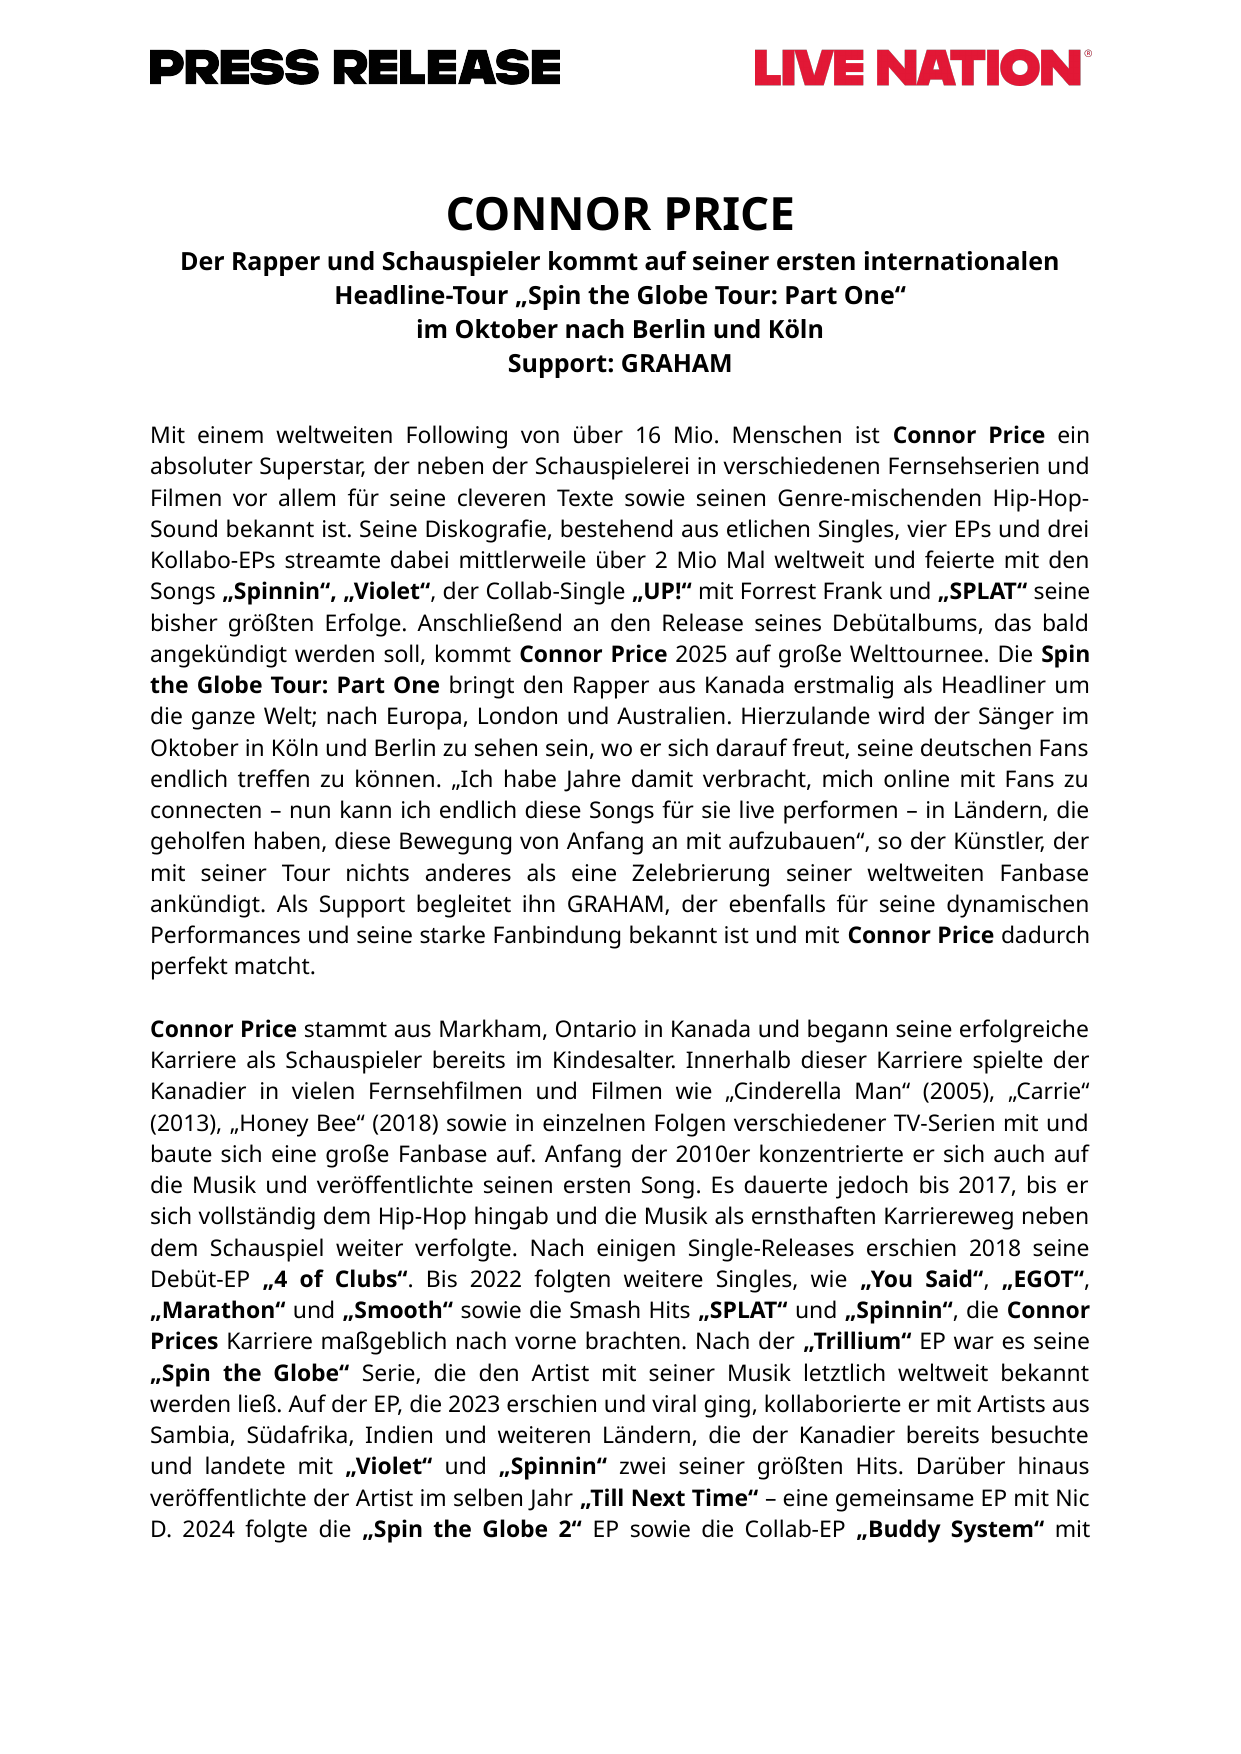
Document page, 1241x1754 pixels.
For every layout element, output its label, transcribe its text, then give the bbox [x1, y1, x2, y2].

text Mit einem weltweiten Following von über 16 Mio. Menschen ist Connor Price ein absoluter Superstar, der neben der Schauspielerei in verschiedenen Fernsehserien und Filmen vor allem für seine cleveren Texte sowie seinen Genre-mischenden Hip-Hop-Sound bekannt ist. Seine Diskografie, bestehend aus etlichen Singles, vier EPs und drei Kollabo-EPs streamte dabei mittlerweile über 2 Mio Mal weltweit und feierte mit den Songs „Spinnin“, „Violet“, der Collab-Single „UP!“ mit Forrest Frank und „SPLAT“ seine bisher größten Erfolge. Anschließend an den Release seines Debütalbums, das bald angekündigt werden soll, kommt Connor Price 2025 auf große Welttournee. Die Spin the Globe Tour: Part One bringt den Rapper aus Kanada erstmalig als Headliner um die ganze Welt; nach Europa, London und Australien. Hierzulande wird der Sänger im Oktober in Köln und Berlin zu sehen sein, wo er sich darauf freut, seine deutschen Fans endlich treffen zu können. „Ich habe Jahre damit verbracht, mich online mit Fans zu connecten – nun kann ich endlich diese Songs für sie live performen – in Ländern, die geholfen haben, diese Bewegung von Anfang an mit aufzubauen“, so der Künstler, der mit seiner Tour nichts anderes als eine Zelebrierung seiner weltweiten Fanbase ankündigt. Als Support begleitet ihn GRAHAM, der ebenfalls für seine dynamischen Performances und seine starke Fanbindung bekannt ist und mit Connor Price dadurch perfekt matcht. [150, 419, 1090, 982]
picture [755, 49, 1092, 86]
picture [150, 49, 560, 85]
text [150, 1013, 1090, 1544]
text Der Rapper und Schauspieler kommt auf seiner ersten internationalen Headline-Tour „Spin the Globe Tour: Part One“ [150, 244, 1090, 312]
text im Oktober nach Berlin und Köln [150, 312, 1090, 346]
title CONNOR PRICE [150, 181, 1090, 244]
text Support: GRAHAM [150, 346, 1090, 380]
